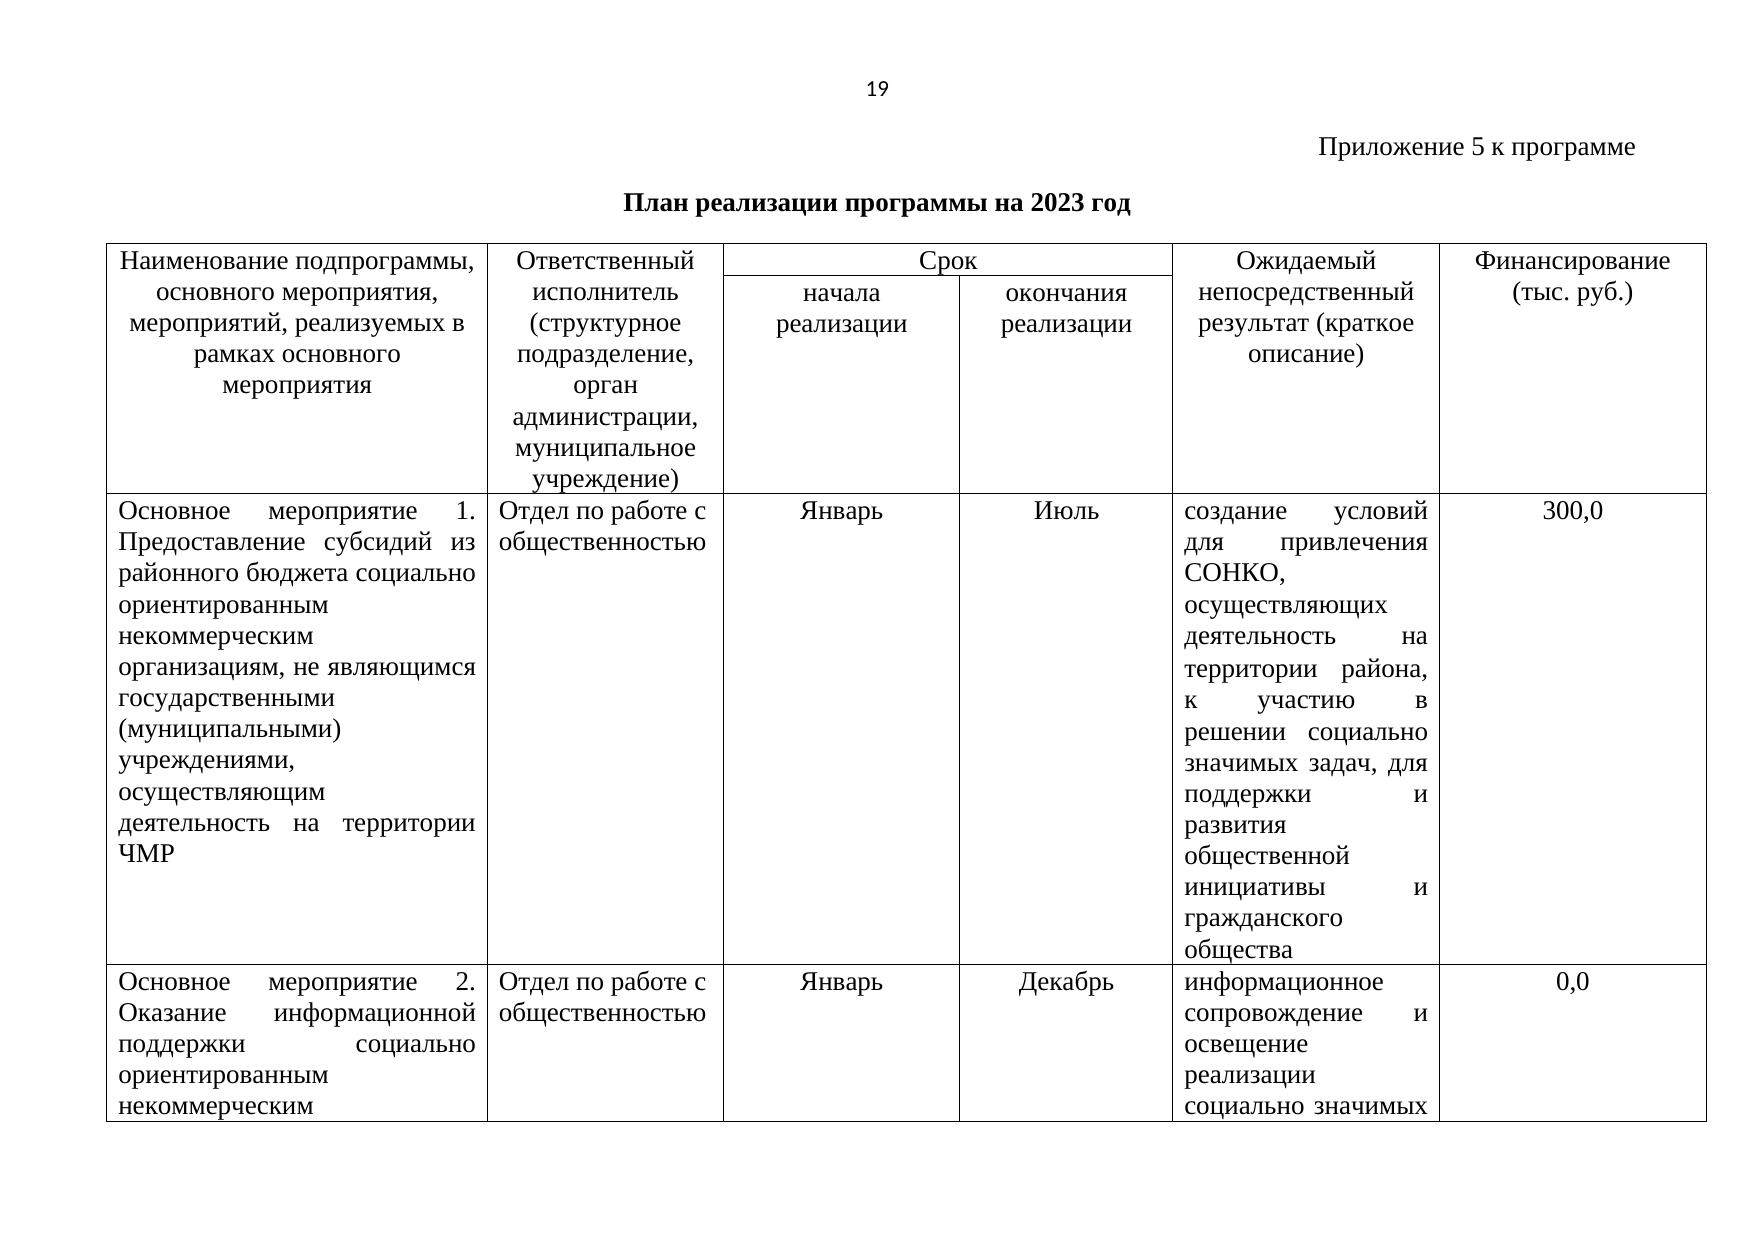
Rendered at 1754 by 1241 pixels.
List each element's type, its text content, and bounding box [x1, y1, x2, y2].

table_cell Январь [724, 494, 959, 964]
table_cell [488, 965, 723, 1121]
table_cell Декабрь [960, 965, 1172, 1121]
table_cell Отдел по работе с общественностью [488, 494, 723, 964]
text План реализации программы на 2023 год [118, 186, 1636, 218]
table_header Наименование подпрограммы, основного мероприятия, мероприятий, реализуемых в рамках основного мероприятия [107, 244, 487, 493]
table_header Ожидаемый непосредственный результат (краткое описание) [1173, 244, 1439, 493]
table_cell Основное мероприятие 1. Предоставление субсидий из районного бюджета социально ориентированным некоммерческим организациям, не являющимся государственными (муниципальными) учреждениями, осуществляющим деятельность на территории ЧМР [107, 494, 487, 964]
table_cell Июль [960, 494, 1172, 964]
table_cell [107, 965, 487, 1121]
table_cell создание условий для привлечения СОНКО, осуществляющих деятельность на территории района, к участию в решении социально значимых задач, для поддержки и развития общественной инициативы и гражданского общества [1173, 494, 1439, 964]
table_cell окончания реализации [960, 276, 1172, 493]
table_header Финансирование (тыс. руб.) [1440, 244, 1706, 493]
table_cell 0,0 [1440, 965, 1706, 1121]
table_header Срок [724, 244, 1172, 275]
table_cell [1173, 965, 1439, 1121]
table_cell начала реализации [724, 276, 959, 493]
table_cell Январь [724, 965, 959, 1121]
table_header Ответственный исполнитель (структурное подразделение, орган администрации, муниципальное учреждение) [488, 244, 723, 493]
text Приложение 5 к программе [118, 130, 1636, 161]
table_cell 300,0 [1440, 494, 1706, 964]
